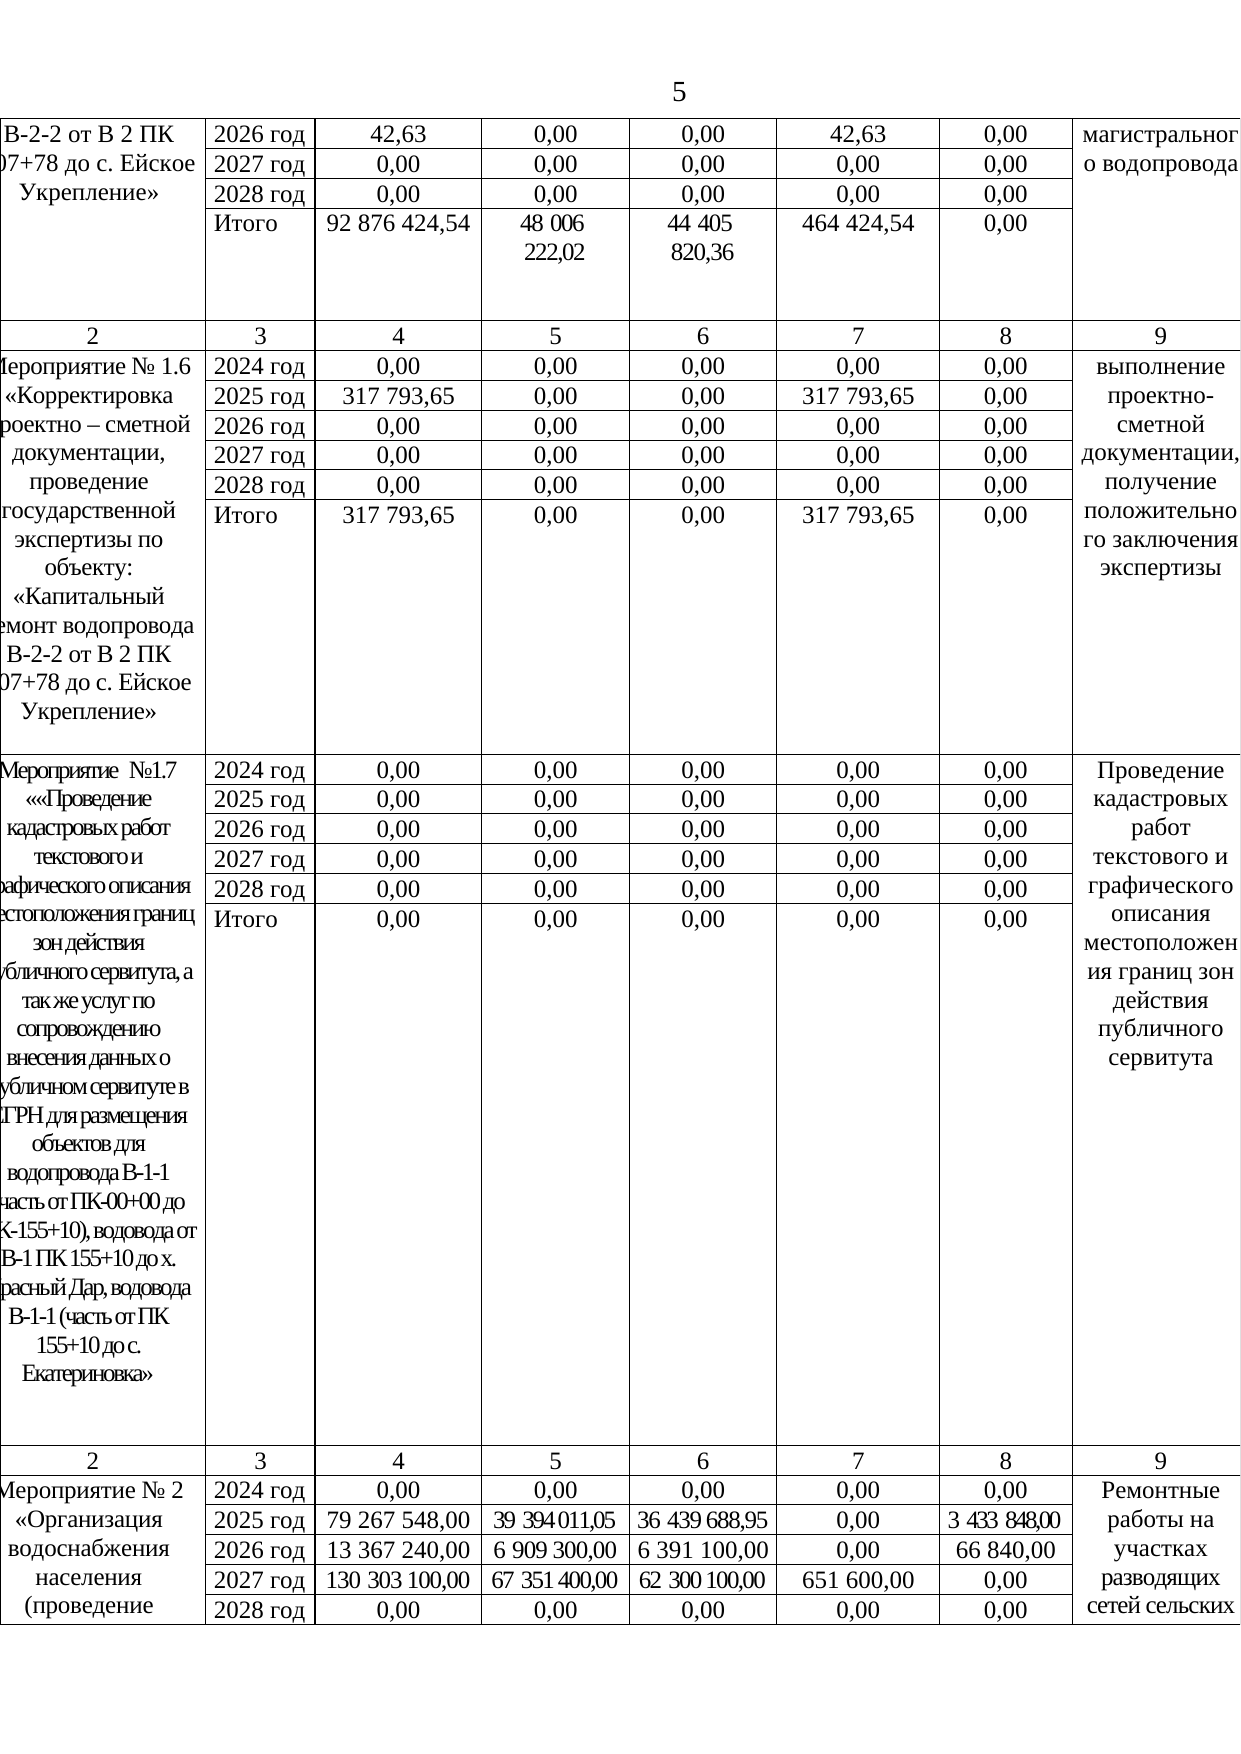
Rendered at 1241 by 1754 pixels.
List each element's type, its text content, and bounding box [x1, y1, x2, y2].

table_cell 0,00 [482, 814, 629, 843]
table_cell 0,00 [777, 814, 939, 843]
table_cell 0,00 [630, 1595, 776, 1623]
table_cell 0,00 [940, 500, 1072, 754]
table_cell 0,00 [940, 441, 1072, 469]
table_cell 0,00 [316, 785, 481, 813]
table_cell 2024 год [206, 351, 314, 380]
table_cell 0,00 [482, 500, 629, 754]
table_cell 0,00 [630, 814, 776, 843]
table_cell 0,00 [777, 1595, 939, 1623]
table_cell 2026 год [206, 119, 314, 148]
table_cell 0,00 [777, 351, 939, 380]
table_cell 2027 год [206, 844, 314, 873]
table_cell 0,00 [316, 874, 481, 903]
table_cell 317 793,65 [777, 381, 939, 410]
table_cell 3 [206, 321, 314, 350]
table_cell 0,00 [630, 755, 776, 783]
table_cell 0,00 [316, 844, 481, 873]
table_cell Мероприятие № 2 «Организация водоснабжения населения (проведение ремонтных работ на участках разводящих сетей сельских поселений Щербиновского района» [1, 1476, 205, 1623]
table_cell 0,00 [630, 179, 776, 207]
table_cell 3 [206, 1446, 314, 1474]
table_cell 0,00 [630, 381, 776, 410]
table_cell 0,00 [940, 814, 1072, 843]
table_cell 0,00 [777, 179, 939, 207]
table_cell 0,00 [316, 411, 481, 439]
table_cell 0,00 [316, 470, 481, 499]
table_cell 0,00 [316, 1595, 481, 1623]
table_cell 0,00 [630, 411, 776, 439]
table_cell 0,00 [777, 1476, 939, 1504]
table_cell 2028 год [206, 1595, 314, 1623]
table_cell 79 267 548,00 [316, 1505, 481, 1534]
table_cell 0,00 [316, 351, 481, 380]
table_cell 0,00 [940, 119, 1072, 148]
table_cell 6 [630, 321, 776, 350]
table_cell 0,00 [940, 351, 1072, 380]
table_cell 0,00 [940, 785, 1072, 813]
table_cell 0,00 [482, 904, 629, 1445]
table_cell 0,00 [940, 411, 1072, 439]
table_cell 0,00 [777, 755, 939, 783]
table_cell 0,00 [482, 441, 629, 469]
table_cell 4 [316, 1446, 481, 1474]
table_cell 2025 год [206, 1505, 314, 1534]
table_cell 2028 год [206, 874, 314, 903]
table_cell 36 439 688,95 [630, 1505, 776, 1534]
table_cell 0,00 [316, 904, 481, 1445]
table_cell 0,00 [940, 179, 1072, 207]
table_cell 0,00 [482, 470, 629, 499]
table_cell 0,00 [316, 814, 481, 843]
table_cell 0,00 [316, 441, 481, 469]
table_cell 464 424,54 [777, 209, 939, 320]
table_cell 8 [940, 321, 1072, 350]
table_cell 0,00 [630, 874, 776, 903]
table_cell 0,00 [630, 351, 776, 380]
table_cell 7 [777, 1446, 939, 1474]
table_cell 0,00 [940, 149, 1072, 178]
table_cell 2 [1, 1446, 205, 1474]
table_cell 9 [1073, 321, 1240, 350]
table_cell 13 367 240,00 [316, 1535, 481, 1564]
table_cell 317 793,65 [316, 381, 481, 410]
table_cell 39 394 011,05 [482, 1505, 629, 1534]
table_cell 0,00 [630, 149, 776, 178]
table_cell 0,00 [482, 411, 629, 439]
table_cell 0,00 [777, 1505, 939, 1534]
table_cell 0,00 [482, 381, 629, 410]
table_cell Мероприятие № 1.6 «Корректировка проектно – сметной документации, проведение государственной экспертизы по объекту: «Капитальный ремонт водопровода В-2-2 от В 2 ПК 107+78 до с. Ейское Укрепление» [1, 351, 205, 754]
table_cell 0,00 [630, 441, 776, 469]
table_cell 0,00 [482, 351, 629, 380]
table_cell 0,00 [940, 874, 1072, 903]
table_cell Мероприятие №1.7 ««Проведение кадастровых работ текстового и графического описания местоположения границ зон действия публичного сервитута, а так же услуг по сопровождению внесения данных о публичном сервитуте в ЕГРН для размещения объектов для водопровода В-1-1 (часть от ПК-00+00 до ПК-155+10), водовода от В-1 ПК 155+10 до х. Красный Дар, водовода В-1-1 (часть от ПК 155+10 до с. Екатериновка» [1, 755, 205, 1445]
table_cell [1073, 1476, 1240, 1623]
table_cell 2 [1, 321, 205, 350]
table_cell 0,00 [777, 1535, 939, 1564]
table_cell 2026 год [206, 411, 314, 439]
table_cell 92 876 424,54 [316, 209, 481, 320]
table_cell 0,00 [777, 441, 939, 469]
table_cell 0,00 [940, 1565, 1072, 1594]
table_cell 317 793,65 [777, 500, 939, 754]
table_cell 4 [316, 321, 481, 350]
table_cell Итого [206, 500, 314, 754]
table_cell 2025 год [206, 785, 314, 813]
table_cell 651 600,00 [777, 1565, 939, 1594]
table_cell 0,00 [482, 119, 629, 148]
table_cell 2024 год [206, 755, 314, 783]
table_cell 0,00 [482, 785, 629, 813]
table_cell 0,00 [482, 149, 629, 178]
table_cell 3 433 848,00 [940, 1505, 1072, 1534]
table_cell 2027 год [206, 149, 314, 178]
table_cell 0,00 [940, 470, 1072, 499]
table_cell 0,00 [630, 470, 776, 499]
table_cell 0,00 [940, 1476, 1072, 1504]
table_cell 5 [482, 1446, 629, 1474]
table_cell 0,00 [482, 844, 629, 873]
table_cell 0,00 [777, 785, 939, 813]
table_cell 0,00 [777, 844, 939, 873]
table_cell Проведение кадастровых работ текстового и графического описания местоположения границ зон действия публичного сервитута [1073, 755, 1240, 1445]
table_cell 0,00 [630, 844, 776, 873]
table_cell 0,00 [630, 785, 776, 813]
table_cell 2025 год [206, 381, 314, 410]
table_cell 42,63 [777, 119, 939, 148]
table_cell 0,00 [777, 904, 939, 1445]
table_cell 0,00 [482, 179, 629, 207]
table_cell 130 303 100,00 [316, 1565, 481, 1594]
table_cell 0,00 [630, 904, 776, 1445]
table_cell 0,00 [630, 1476, 776, 1504]
table_cell 6 391 100,00 [630, 1535, 776, 1564]
table_cell 42,63 [316, 119, 481, 148]
table_cell 0,00 [316, 755, 481, 783]
table_cell 0,00 [316, 1476, 481, 1504]
table_cell 2026 год [206, 814, 314, 843]
table_cell 66 840,00 [940, 1535, 1072, 1564]
table_cell 0,00 [482, 1595, 629, 1623]
table_cell 9 [1073, 1446, 1240, 1474]
table_cell 0,00 [940, 381, 1072, 410]
table_cell 6 [630, 1446, 776, 1474]
table_cell 0,00 [940, 1595, 1072, 1623]
table_cell 2028 год [206, 179, 314, 207]
table_cell 0,00 [777, 874, 939, 903]
table_cell 0,00 [630, 119, 776, 148]
table_cell 0,00 [940, 755, 1072, 783]
table_cell 2027 год [206, 441, 314, 469]
table_cell 8 [940, 1446, 1072, 1474]
table_cell 0,00 [482, 874, 629, 903]
table_cell 2026 год [206, 1535, 314, 1564]
table_cell 0,00 [482, 1476, 629, 1504]
table_cell 0,00 [316, 149, 481, 178]
table_cell 62 300 100,00 [630, 1565, 776, 1594]
table_cell 2027 год [206, 1565, 314, 1594]
table_cell 7 [777, 321, 939, 350]
table_cell 0,00 [940, 844, 1072, 873]
table_cell 0,00 [940, 904, 1072, 1445]
table_cell 0,00 [940, 209, 1072, 320]
table_cell 0,00 [777, 470, 939, 499]
table_cell выполнение проектно-сметной документации, получение положительного заключения экспертизы [1073, 351, 1240, 754]
table_cell 317 793,65 [316, 500, 481, 754]
table_cell Итого [206, 904, 314, 1445]
table_cell Итого [206, 209, 314, 320]
table_cell 5 [482, 321, 629, 350]
table_cell 44 405 820,36 [630, 209, 776, 320]
table_cell 6 909 300,00 [482, 1535, 629, 1564]
table_cell 48 006 222,02 [482, 209, 629, 320]
table_cell 0,00 [630, 500, 776, 754]
table_cell 0,00 [777, 149, 939, 178]
table_cell 67 351 400,00 [482, 1565, 629, 1594]
table_cell 2028 год [206, 470, 314, 499]
table_cell 0,00 [316, 179, 481, 207]
table_cell 0,00 [777, 411, 939, 439]
table_cell 2024 год [206, 1476, 314, 1504]
table_cell 0,00 [482, 755, 629, 783]
